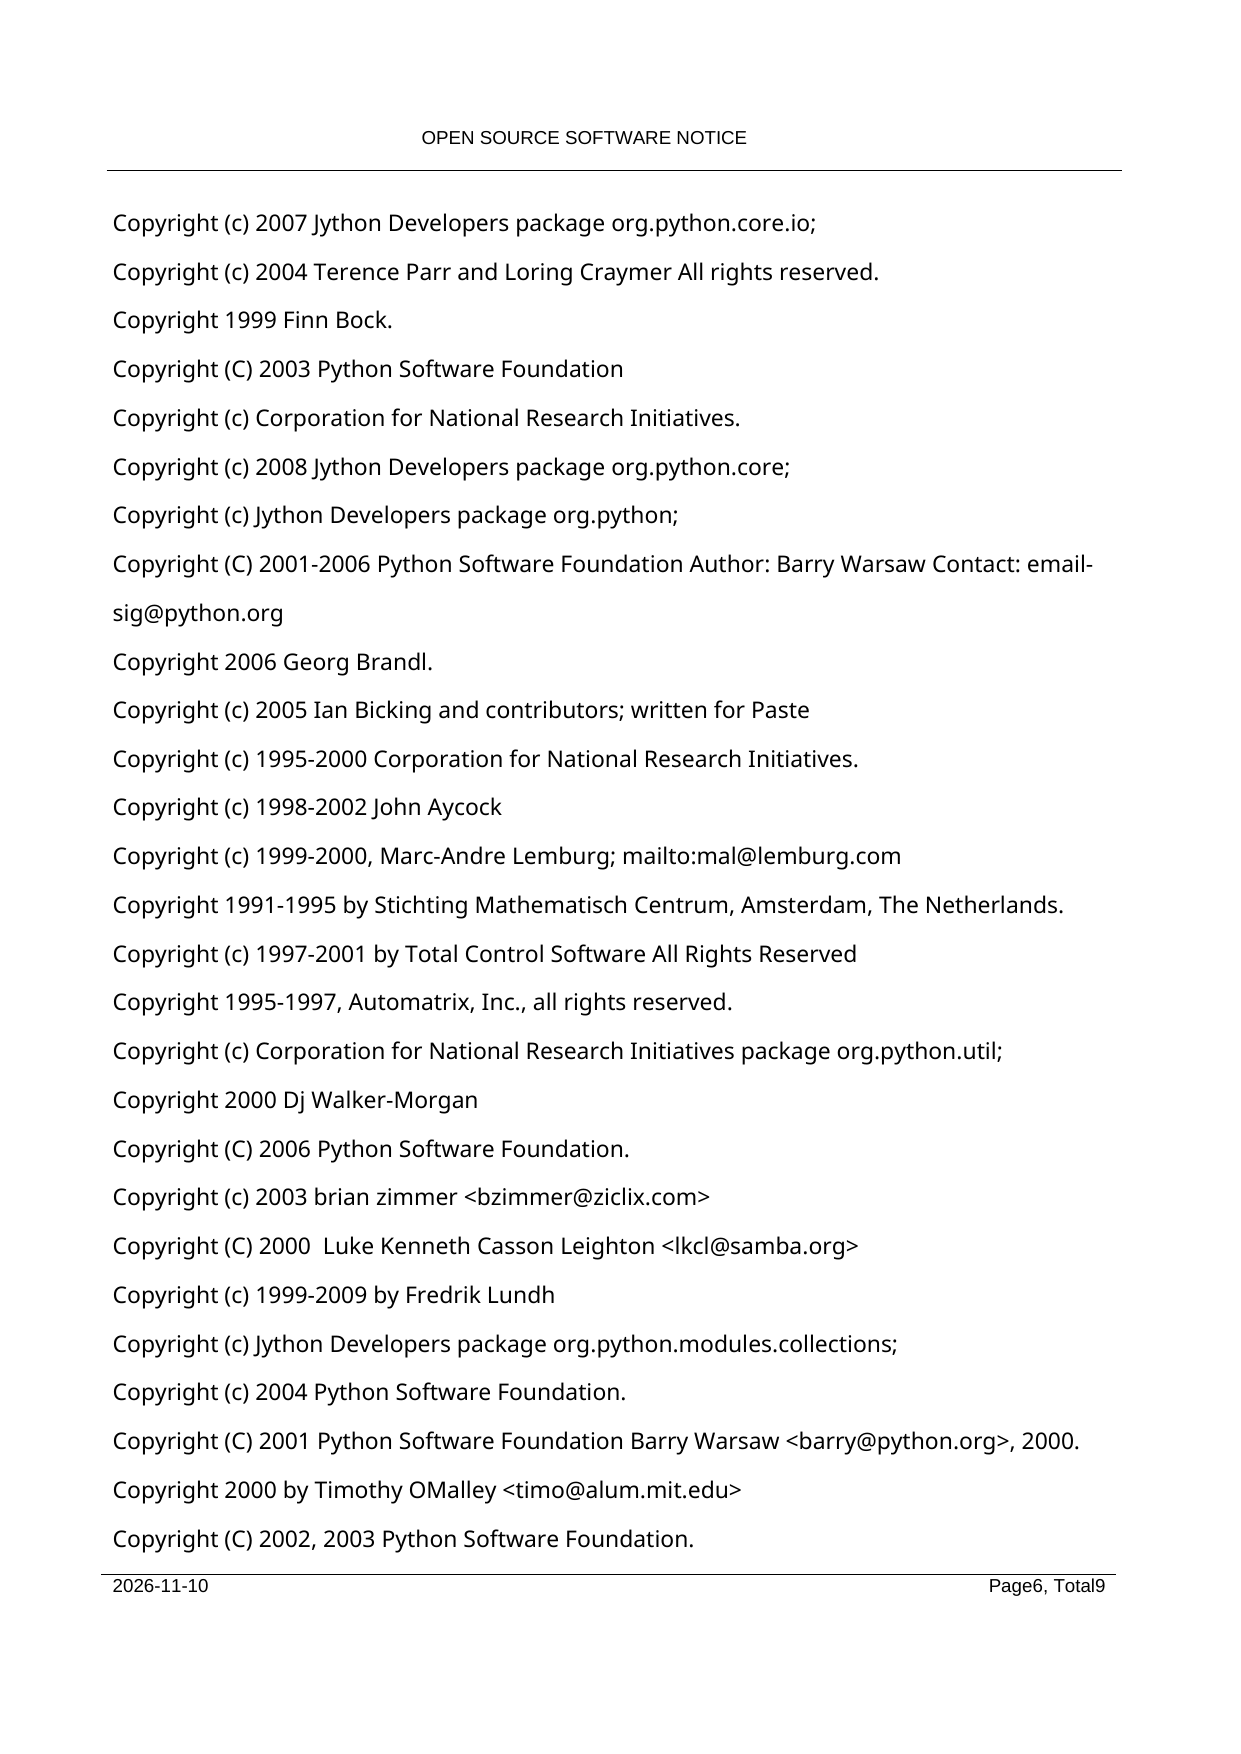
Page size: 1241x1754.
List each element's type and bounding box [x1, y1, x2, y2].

text [112, 206, 1128, 726]
text [112, 742, 1128, 1554]
